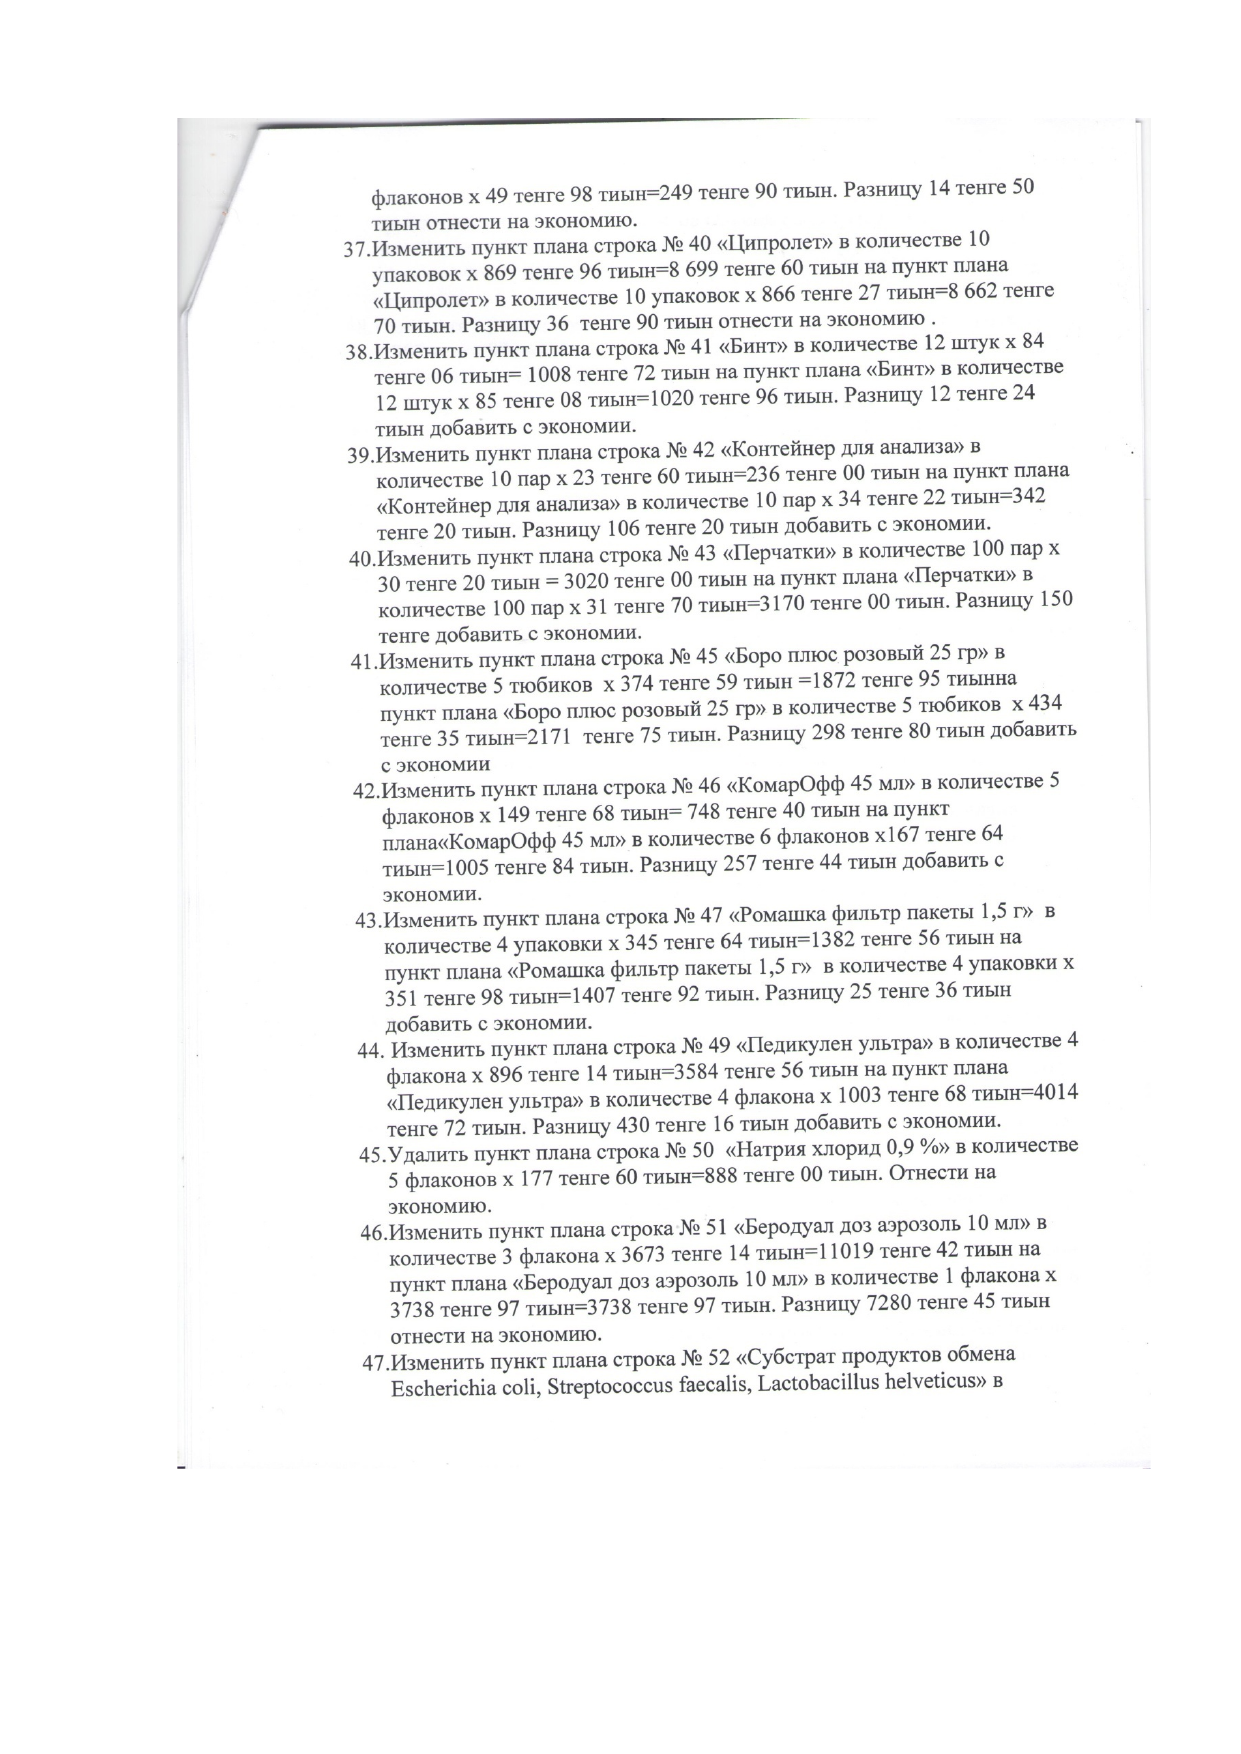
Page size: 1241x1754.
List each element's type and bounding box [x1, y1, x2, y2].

picture [177, 118, 1151, 1469]
